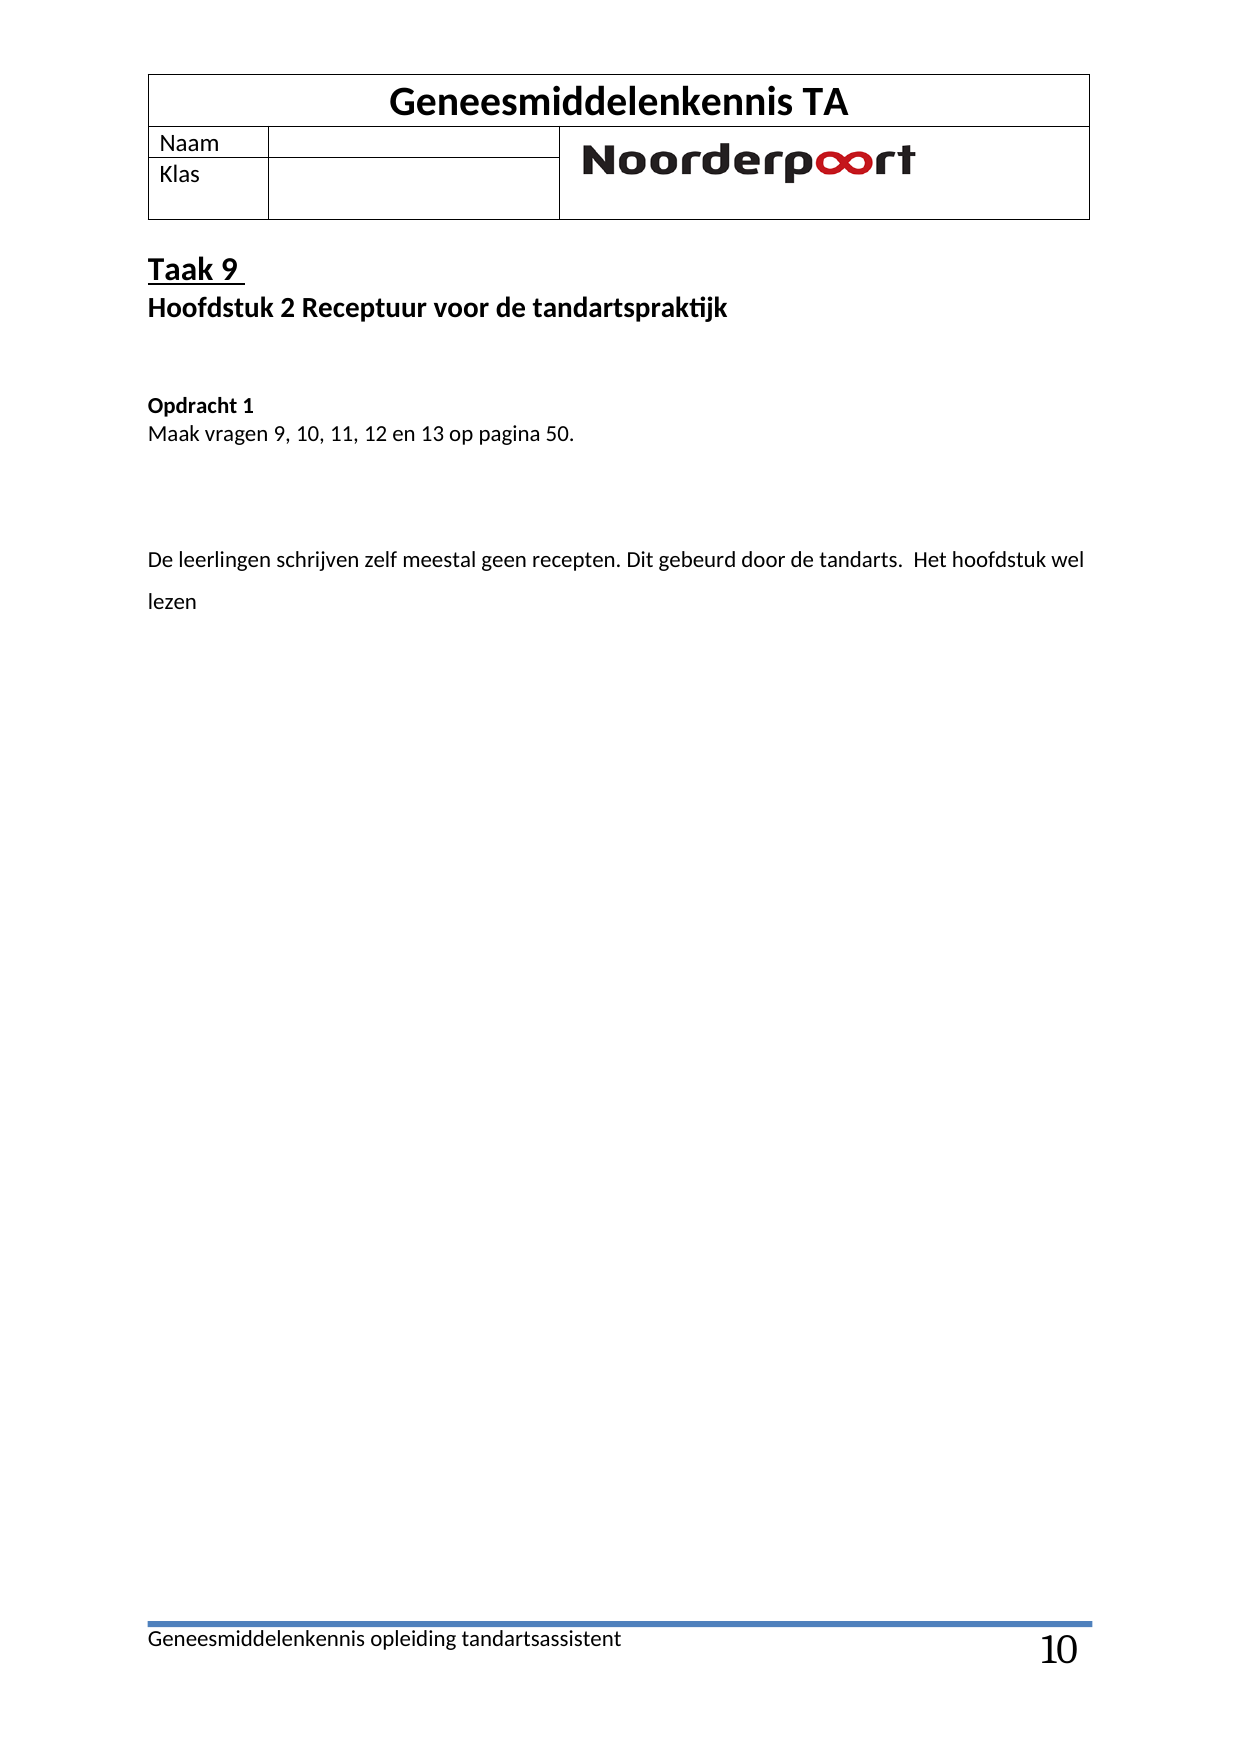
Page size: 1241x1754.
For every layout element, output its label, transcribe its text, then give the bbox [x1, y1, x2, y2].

text Hoofdstuk 2 Receptuur voor de tandartspraktijk [148, 289, 1093, 325]
text De leerlingen schrijven zelf meestal geen recepten. Dit gebeurd door de tandarts. Het hoofdstuk wel lezen [148, 546, 1093, 616]
picture [582, 141, 985, 210]
text Opdracht 1 [148, 392, 1093, 419]
text Maak vragen 9, 10, 11, 12 en 13 op pagina 50. [148, 419, 1093, 448]
text Taak 9 [148, 248, 1093, 289]
